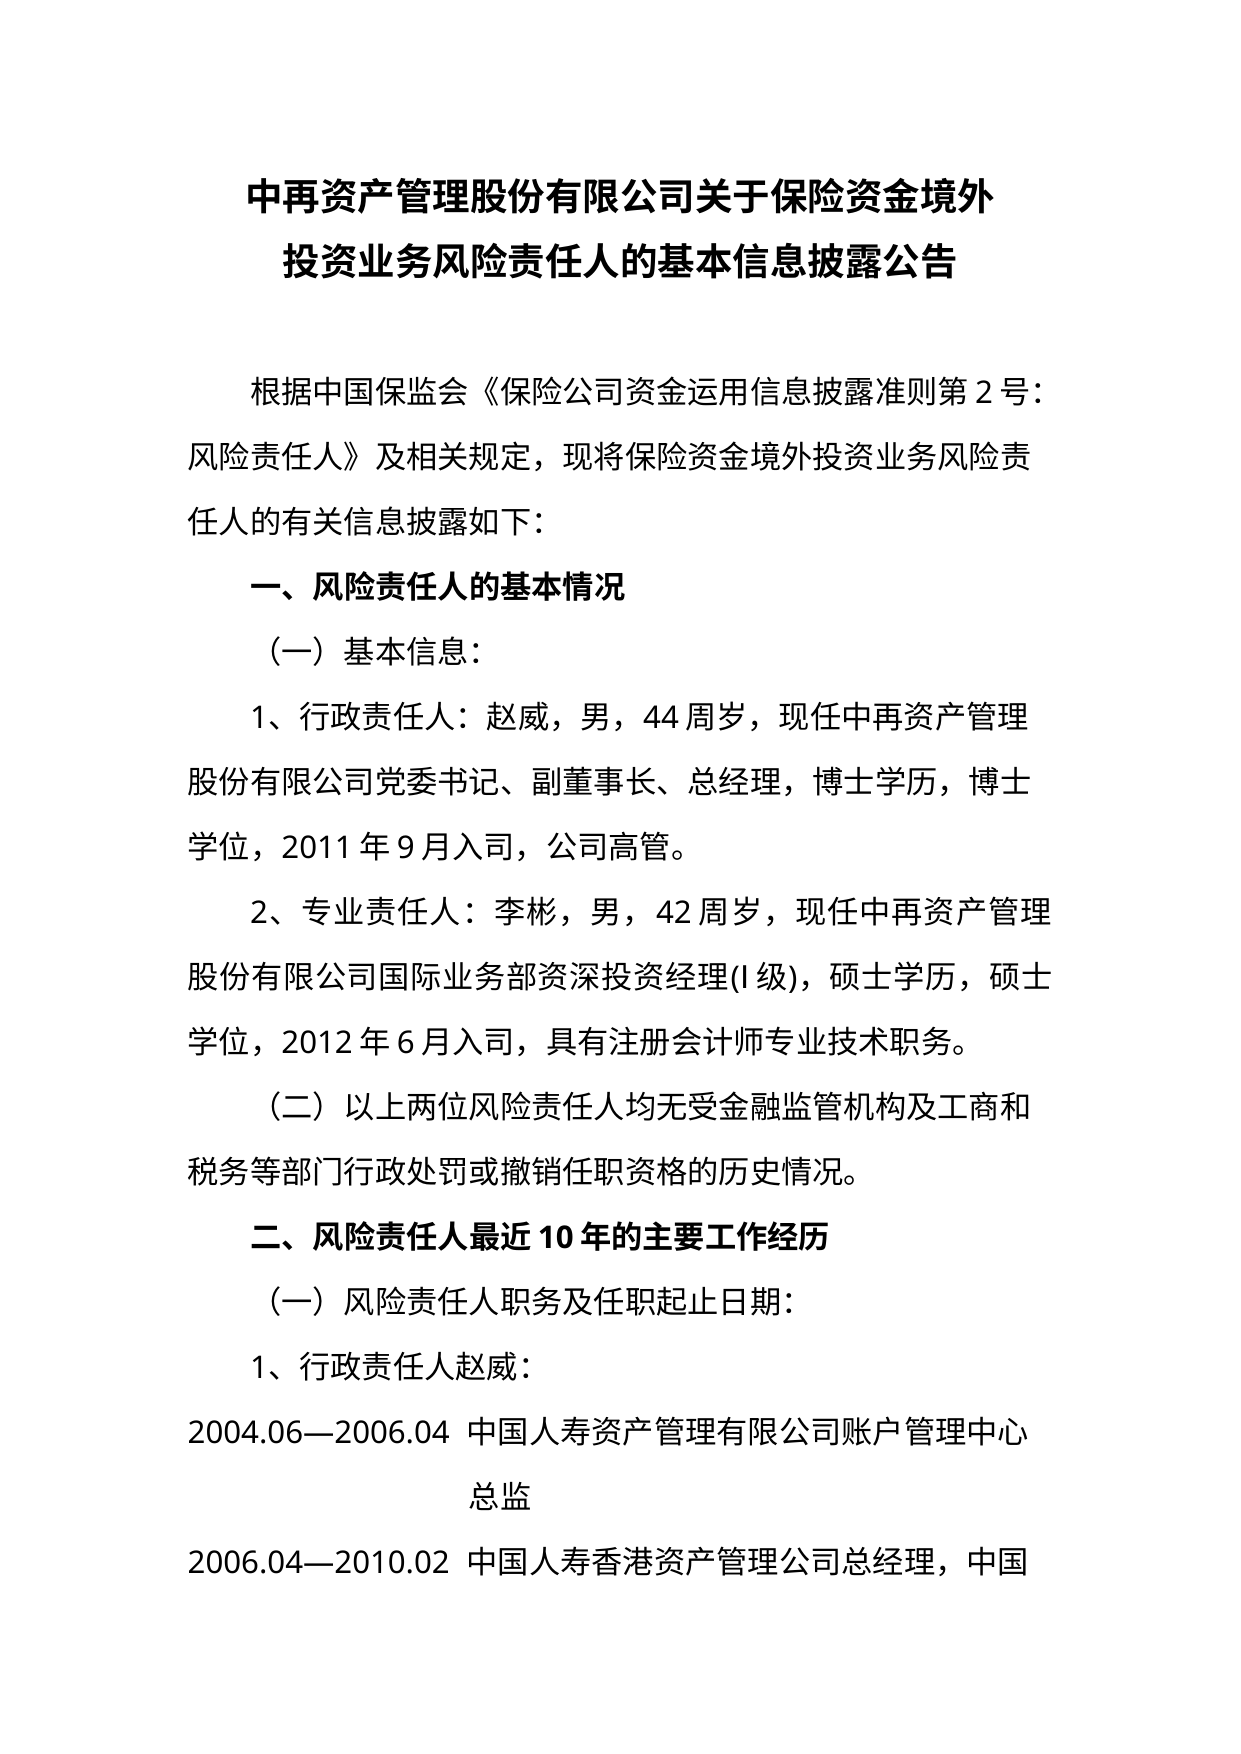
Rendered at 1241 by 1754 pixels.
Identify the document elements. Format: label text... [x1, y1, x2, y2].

text （一）风险责任人职务及任职起止日期： [187, 1267, 1053, 1332]
text 2、专业责任人：李彬，男，42周岁，现任中再资产管理股份有限公司国际业务部资深投资经理(Ⅰ级)，硕士学历，硕士学位，2012年6月入司，具有注册会计师专业技术职务。 [187, 877, 1053, 1072]
text （一）基本信息： [187, 617, 1053, 682]
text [187, 1527, 1056, 1592]
text 1、行政责任人：赵威，男，44周岁，现任中再资产管理股份有限公司党委书记、副董事长、总经理，博士学历，博士学位，2011年9月入司，公司高管。 [187, 682, 1053, 877]
text 一、风险责任人的基本情况 [187, 552, 1053, 617]
text 中再资产管理股份有限公司关于保险资金境外 [187, 162, 1053, 227]
text 二、风险责任人最近10年的主要工作经历 [187, 1202, 1053, 1267]
text 根据中国保监会《保险公司资金运用信息披露准则第2号：风险责任人》及相关规定，现将保险资金境外投资业务风险责任人的有关信息披露如下： [187, 357, 1053, 552]
text 2004.06—2006.04 中国人寿资产管理有限公司账户管理中心 总监 [187, 1397, 1056, 1527]
text （二）以上两位风险责任人均无受金融监管机构及工商和税务等部门行政处罚或撤销任职资格的历史情况。 [187, 1072, 1053, 1202]
text 1、行政责任人赵威： [187, 1332, 1053, 1397]
text 投资业务风险责任人的基本信息披露公告 [187, 227, 1053, 292]
